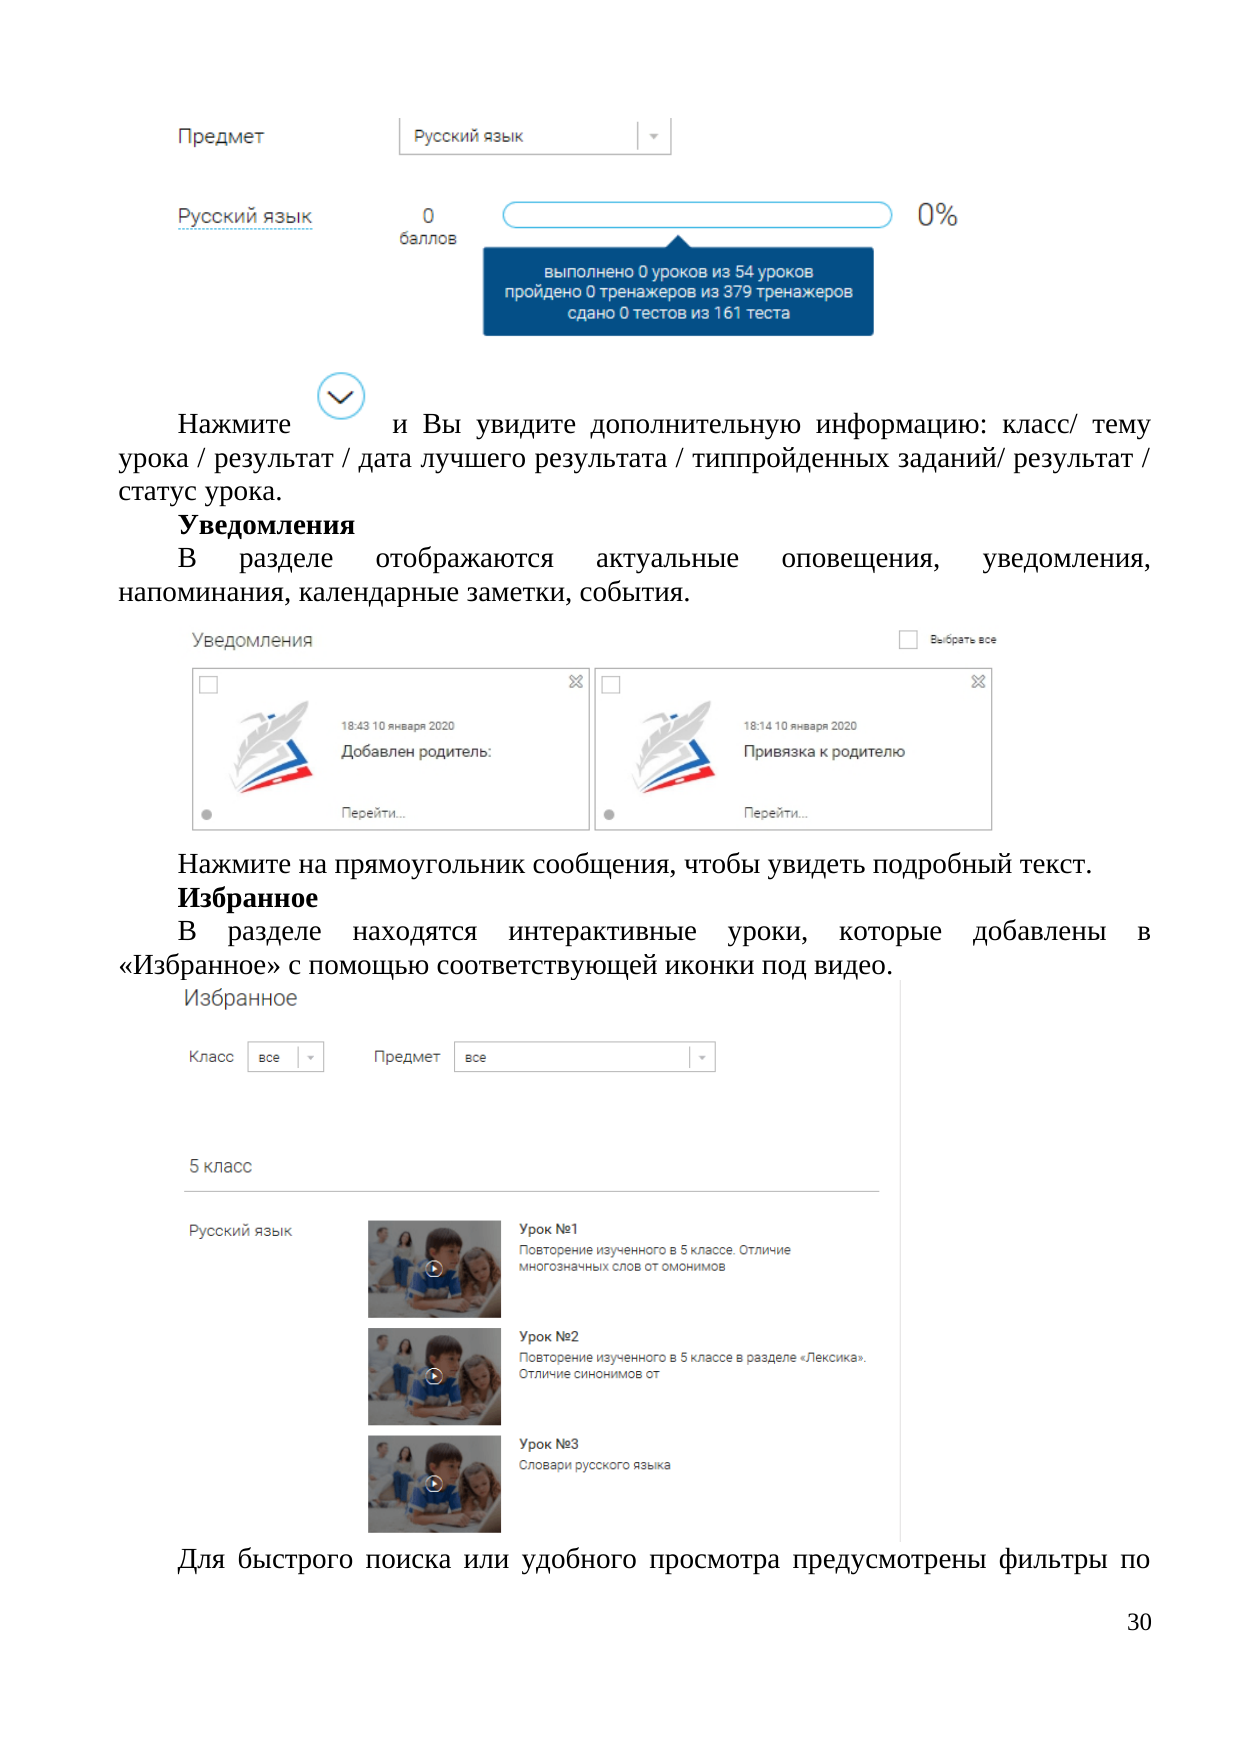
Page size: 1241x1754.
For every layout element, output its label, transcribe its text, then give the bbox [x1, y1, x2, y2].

text Нажмите на прямоугольник сообщения, чтобы увидеть подробный текст. [118, 846, 1152, 880]
text Уведомления [118, 507, 1152, 540]
picture [177, 980, 910, 1542]
text В разделе находятся интерактивные уроки, которые добавлены в «Избранное» с помощью соответствующей иконки под видео. [118, 913, 1152, 981]
text В разделе отображаются актуальные оповещения, уведомления, напоминания, календарные заметки, события. [118, 540, 1152, 607]
text Избранное [118, 880, 1152, 913]
picture [177, 607, 1004, 847]
picture [177, 118, 979, 434]
text Нажмите и Вы увидите дополнительную информацию: класс/ тему урока / результат / дата лучшего результата / типпройденных заданий/ результат / статус урока. [118, 360, 1152, 507]
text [118, 1541, 1152, 1575]
